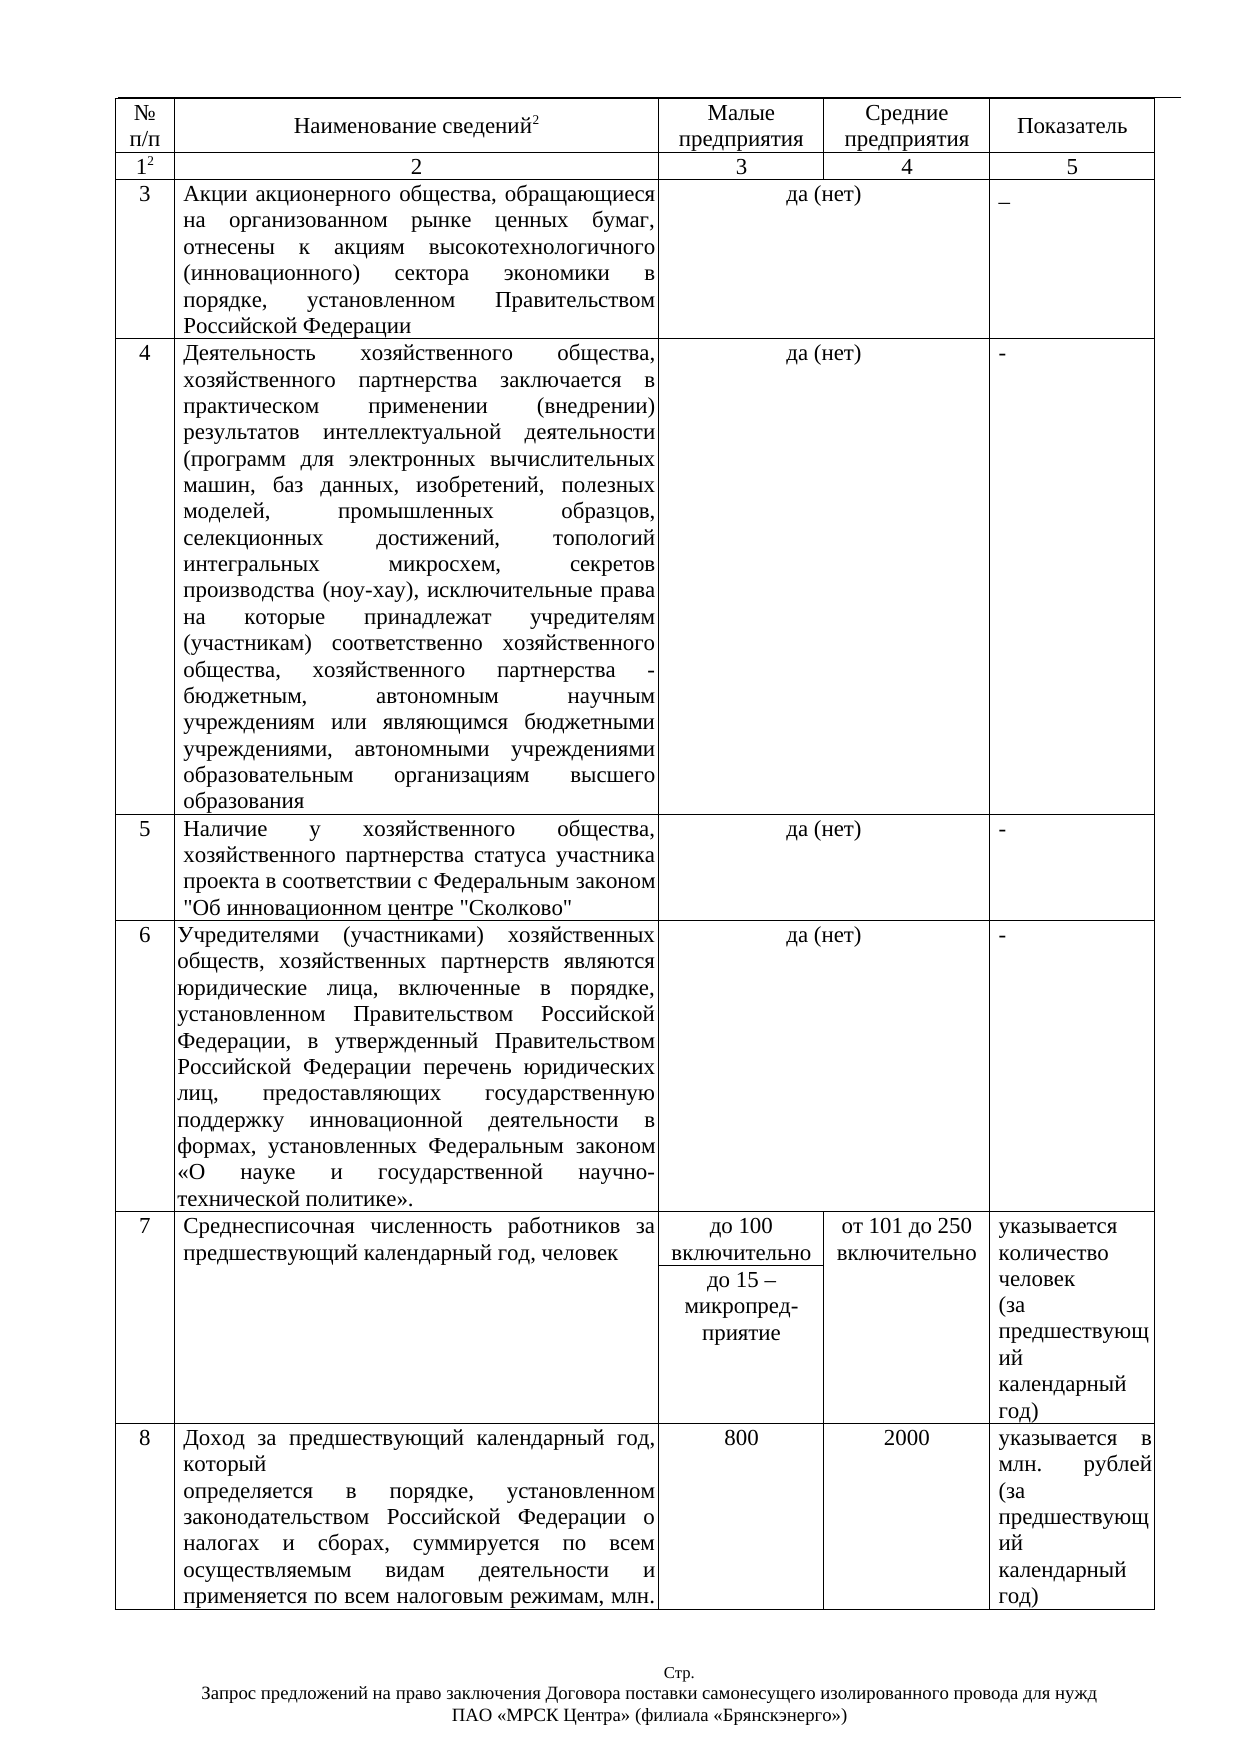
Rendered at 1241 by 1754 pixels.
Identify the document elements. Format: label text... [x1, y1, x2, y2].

table_cell Учредителями (участниками) хозяйственных обществ, хозяйственных партнерств являются юридические лица, включенные в порядке, установленном Правительством Российской Федерации, в утвержденный Правительством Российской Федерации перечень юридических лиц, предоставляющих государственную поддержку инновационной деятельности в формах, установленных Федеральным законом «О науке и государственной научно-технической политике». [175, 921, 658, 1211]
table_cell 4 [116, 339, 174, 814]
table_cell 6 [116, 921, 174, 1211]
table_cell Наличие у хозяйственного общества, хозяйственного партнерства статуса участника проекта в соответствии с Федеральным законом "Об инновационном центре "Сколково" [175, 815, 658, 920]
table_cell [175, 1424, 658, 1608]
table_cell 800 [659, 1424, 823, 1608]
table_cell 7 [116, 1212, 174, 1423]
table_cell Среднесписочная численность работников за предшествующий календарный год, человек [175, 1212, 658, 1423]
table_cell да (нет) [659, 815, 989, 920]
table_cell Деятельность хозяйственного общества, хозяйственного партнерства заключается в практическом применении (внедрении) результатов интеллектуальной деятельности (программ для электронных вычислительных машин, баз данных, изобретений, полезных моделей, промышленных образцов, селекционных достижений, топологий интегральных микросхем, секретов производства (ноу-хау), исключительные права на которые принадлежат учредителям (участникам) соответственно хозяйственного общества, хозяйственного партнерства - бюджетным, автономным научным учреждениям или являющимся бюджетными учреждениями, автономными учреждениями образовательным организациям высшего образования [175, 339, 658, 814]
table_header Наименование сведений2 [175, 99, 658, 152]
table_cell 12 [116, 153, 174, 179]
table_cell - [990, 921, 1154, 1211]
table_cell до 15 – микропредприятие [659, 1266, 823, 1423]
table_header Малые предприятия [659, 99, 823, 152]
table_cell 3 [116, 180, 174, 338]
table_cell указывается количество человек (за предшествующий календарный год) [990, 1212, 1154, 1423]
table_cell 3 [659, 153, 823, 179]
table_cell - [990, 339, 1154, 814]
table_cell указывается в млн. рублей (за предшествующий календарный год) [990, 1424, 1154, 1608]
table_cell 8 [116, 1424, 174, 1608]
table_cell 2000 [824, 1424, 989, 1608]
table_cell 5 [116, 815, 174, 920]
table_cell _ [990, 180, 1154, 338]
table_cell да (нет) [659, 921, 989, 1211]
table_cell Акции акционерного общества, обращающиеся на организованном рынке ценных бумаг, отнесены к акциям высокотехнологичного (инновационного) сектора экономики в порядке, установленном Правительством Российской Федерации [175, 180, 658, 338]
table_cell да (нет) [659, 339, 989, 814]
table_cell от 101 до 250 включительно [824, 1212, 989, 1423]
table_cell 4 [824, 153, 989, 179]
table_cell да (нет) [659, 180, 989, 338]
table_header № п/п [116, 99, 174, 152]
table_cell 2 [175, 153, 658, 179]
table_cell 5 [990, 153, 1154, 179]
table_cell до 100 включительно [659, 1212, 823, 1265]
table_header Средние предприятия [824, 99, 989, 152]
table_header Показатель [990, 99, 1154, 152]
table_cell - [990, 815, 1154, 920]
